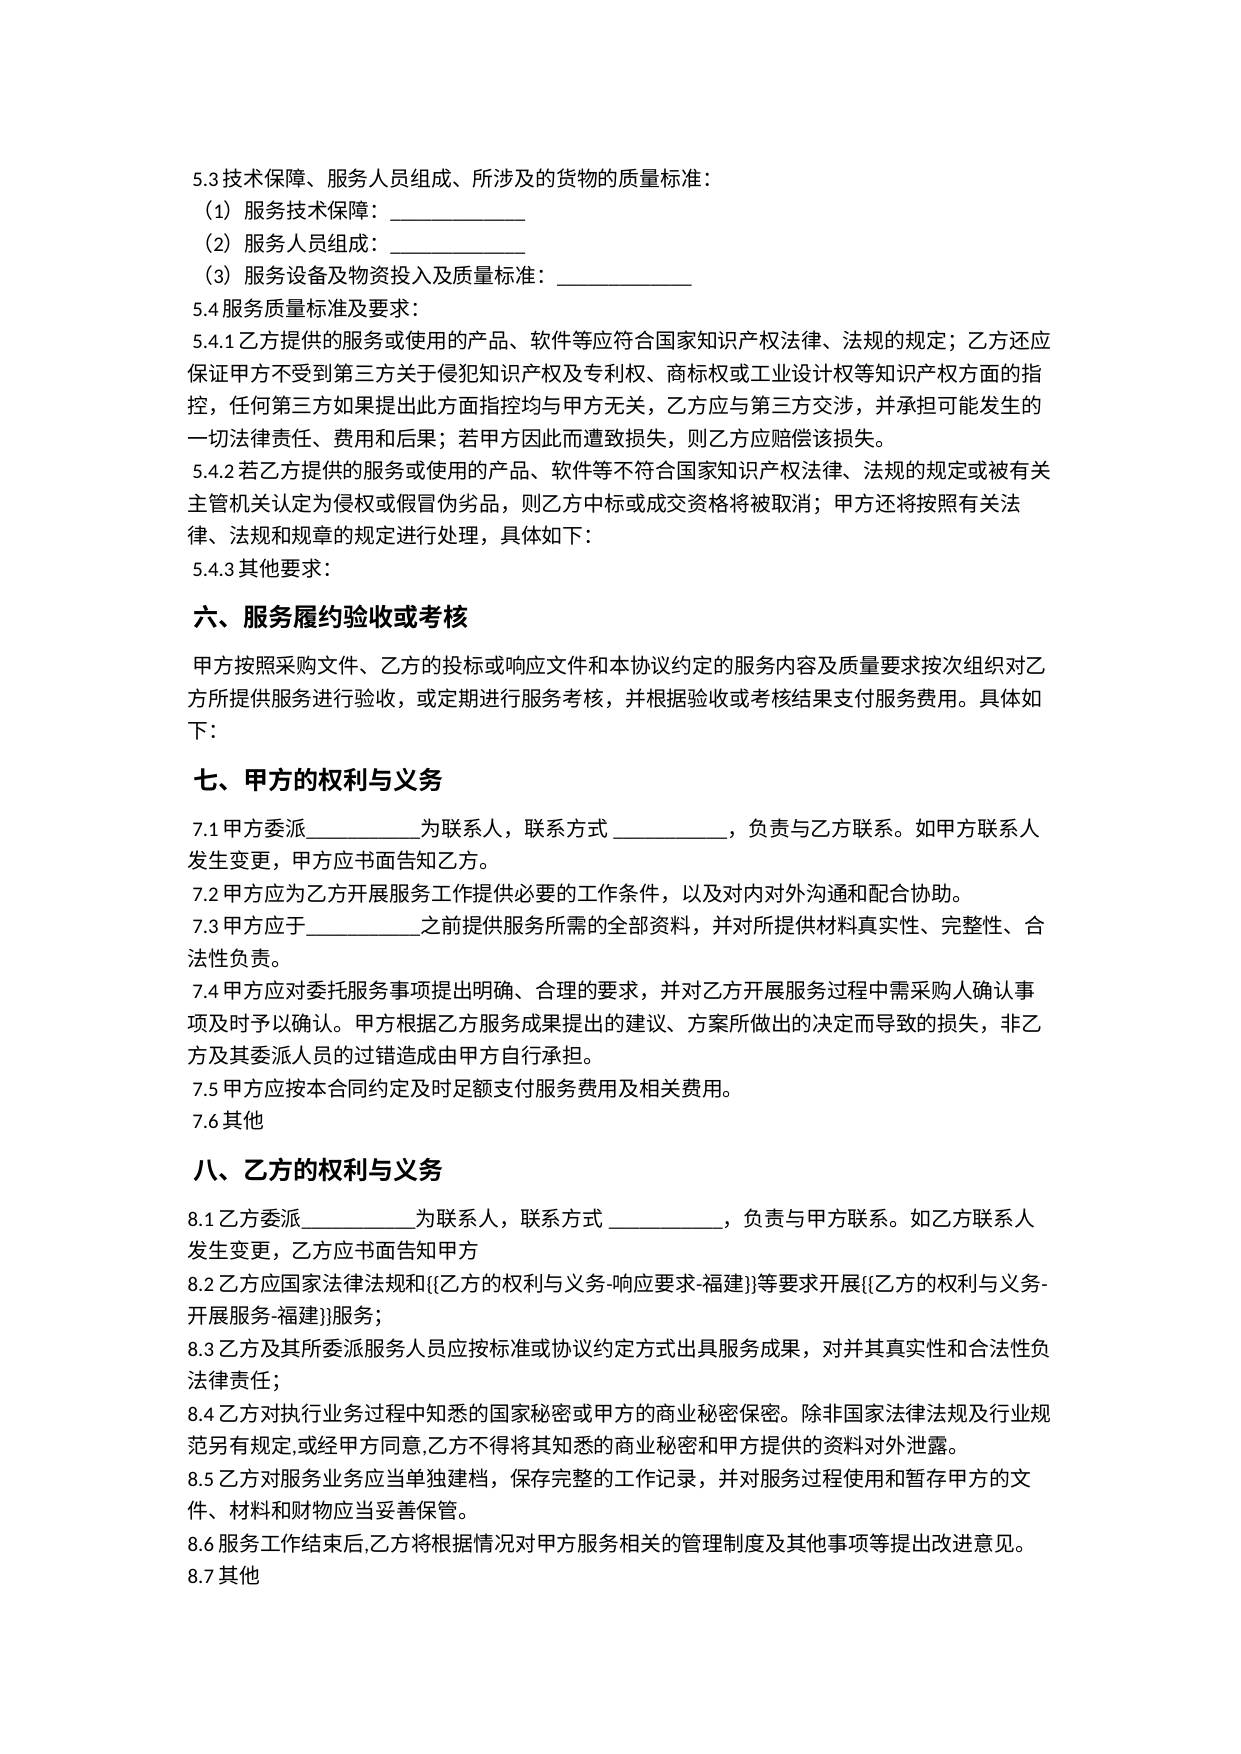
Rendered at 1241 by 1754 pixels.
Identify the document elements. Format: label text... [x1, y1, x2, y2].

text 7.1甲方委派___________为联系人，联系方式 ___________，负责与乙方联系。如甲方联系人发生变更，甲方应书面告知乙方。 [187, 812, 1053, 877]
text 甲方按照采购文件、乙方的投标或响应文件和本协议约定的服务内容及质量要求按次组织对乙方所提供服务进行验收，或定期进行服务考核，并根据验收或考核结果支付服务费用。具体如下： [187, 649, 1053, 747]
text 8.7其他 [187, 1559, 1053, 1592]
text 7.5甲方应按本合同约定及时足额支付服务费用及相关费用。 [187, 1072, 1053, 1104]
text 7.3甲方应于___________之前提供服务所需的全部资料，并对所提供材料真实性、完整性、合法性负责。 [187, 909, 1053, 974]
text 7.4甲方应对委托服务事项提出明确、合理的要求，并对乙方开展服务过程中需采购人确认事项及时予以确认。甲方根据乙方服务成果提出的建议、方案所做出的决定而导致的损失，非乙方及其委派人员的过错造成由甲方自行承担。 [187, 974, 1053, 1072]
text 七、甲方的权利与义务 [187, 747, 1053, 812]
text （2）服务人员组成：_____________ [187, 227, 1053, 259]
text 8.4乙方对执行业务过程中知悉的国家秘密或甲方的商业秘密保密。除非国家法律法规及行业规范另有规定,或经甲方同意,乙方不得将其知悉的商业秘密和甲方提供的资料对外泄露。 [187, 1397, 1053, 1462]
text 八、乙方的权利与义务 [187, 1137, 1053, 1202]
text 8.2乙方应国家法律法规和{{乙方的权利与义务-响应要求-福建}}等要求开展{{乙方的权利与义务-开展服务-福建}}服务； [187, 1267, 1053, 1332]
text 7.6其他 [187, 1104, 1053, 1137]
text 六、服务履约验收或考核 [187, 584, 1053, 649]
text 5.4.3其他要求： [187, 552, 1053, 584]
text 5.4.2若乙方提供的服务或使用的产品、软件等不符合国家知识产权法律、法规的规定或被有关主管机关认定为侵权或假冒伪劣品，则乙方中标或成交资格将被取消；甲方还将按照有关法律、法规和规章的规定进行处理，具体如下： [187, 454, 1053, 552]
text 7.2甲方应为乙方开展服务工作提供必要的工作条件，以及对内对外沟通和配合协助。 [187, 877, 1053, 909]
text 8.3乙方及其所委派服务人员应按标准或协议约定方式出具服务成果，对并其真实性和合法性负法律责任； [187, 1332, 1053, 1397]
text 5.3技术保障、服务人员组成、所涉及的货物的质量标准： [187, 162, 1053, 194]
text （1）服务技术保障：_____________ [187, 194, 1053, 227]
text 5.4.1乙方提供的服务或使用的产品、软件等应符合国家知识产权法律、法规的规定；乙方还应保证甲方不受到第三方关于侵犯知识产权及专利权、商标权或工业设计权等知识产权方面的指控，任何第三方如果提出此方面指控均与甲方无关，乙方应与第三方交涉，并承担可能发生的一切法律责任、费用和后果；若甲方因此而遭致损失，则乙方应赔偿该损失。 [187, 324, 1053, 454]
text 8.6服务工作结束后,乙方将根据情况对甲方服务相关的管理制度及其他事项等提出改进意见。 [187, 1527, 1053, 1559]
text 8.5乙方对服务业务应当单独建档，保存完整的工作记录，并对服务过程使用和暂存甲方的文件、材料和财物应当妥善保管。 [187, 1462, 1053, 1527]
text （3）服务设备及物资投入及质量标准：_____________ [187, 259, 1053, 292]
text 5.4服务质量标准及要求： [187, 292, 1053, 324]
text 8.1乙方委派___________为联系人，联系方式 ___________，负责与甲方联系。如乙方联系人发生变更，乙方应书面告知甲方 [187, 1202, 1053, 1267]
